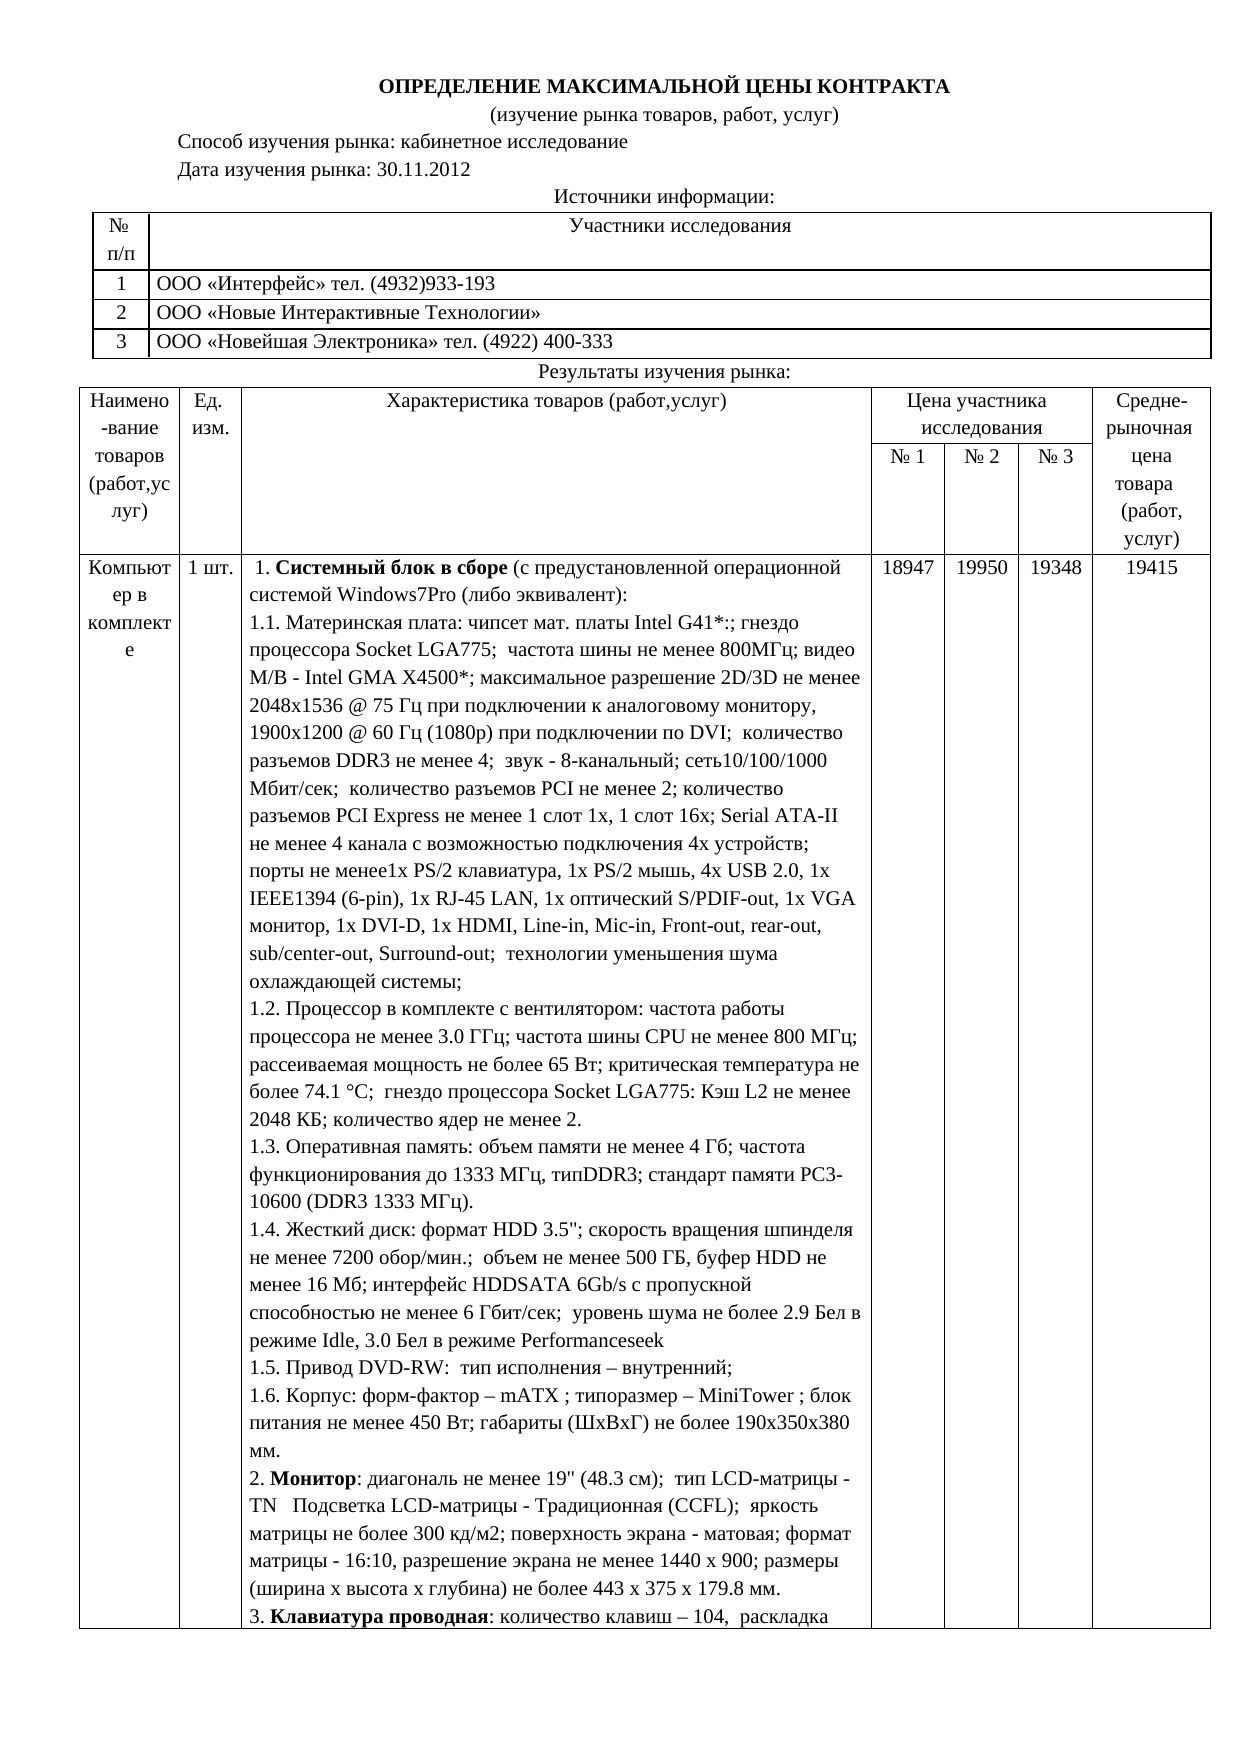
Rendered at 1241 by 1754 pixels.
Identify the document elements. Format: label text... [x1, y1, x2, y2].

table_header Ед. изм. [180, 388, 241, 553]
table_cell ООО «Новые Интерактивные Технологии» [150, 300, 1210, 328]
table_cell 19415 [1093, 555, 1210, 1628]
table_cell 18947 [872, 555, 944, 1628]
text Результаты изучения рынка: [177, 359, 1152, 383]
text (изучение рынка товаров, работ, услуг) [177, 101, 1152, 126]
text Источники информации: [177, 184, 1152, 208]
table_header Средне-рыночная цена товара (работ, услуг) [1093, 388, 1210, 553]
table_cell 3 [94, 330, 148, 357]
table_header Характеристика товаров (работ,услуг) [242, 388, 871, 553]
text Способ изучения рынка: кабинетное исследование [177, 129, 1152, 153]
text ОПРЕДЕЛЕНИЕ МАКСИМАЛЬНОЙ ЦЕНЫ КОНТРАКТА [177, 74, 1152, 98]
table_header Участники исследования [150, 213, 1210, 269]
table_cell № 3 [1019, 444, 1092, 553]
table_cell № 1 [872, 444, 944, 553]
table_cell 19348 [1019, 555, 1092, 1628]
table_header Цена участника исследования [872, 388, 1092, 443]
table_cell № 2 [945, 444, 1018, 553]
table_cell 1 шт. [180, 555, 241, 1628]
text Дата изучения рынка: 30.11.2012 [177, 157, 1152, 181]
table_header Наимено-вание товаров (работ,услуг) [80, 388, 179, 553]
table_header № п/п [94, 213, 149, 269]
table_cell 2 [94, 300, 148, 328]
table_cell ООО «Интерфейс» тел. (4932)933-193 [150, 271, 1210, 298]
table_cell 1 [94, 271, 148, 298]
table_cell ООО «Новейшая Электроника» тел. (4922) 400-333 [150, 330, 1210, 357]
table_cell 19950 [945, 555, 1018, 1628]
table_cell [80, 555, 179, 1628]
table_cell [242, 555, 871, 1628]
